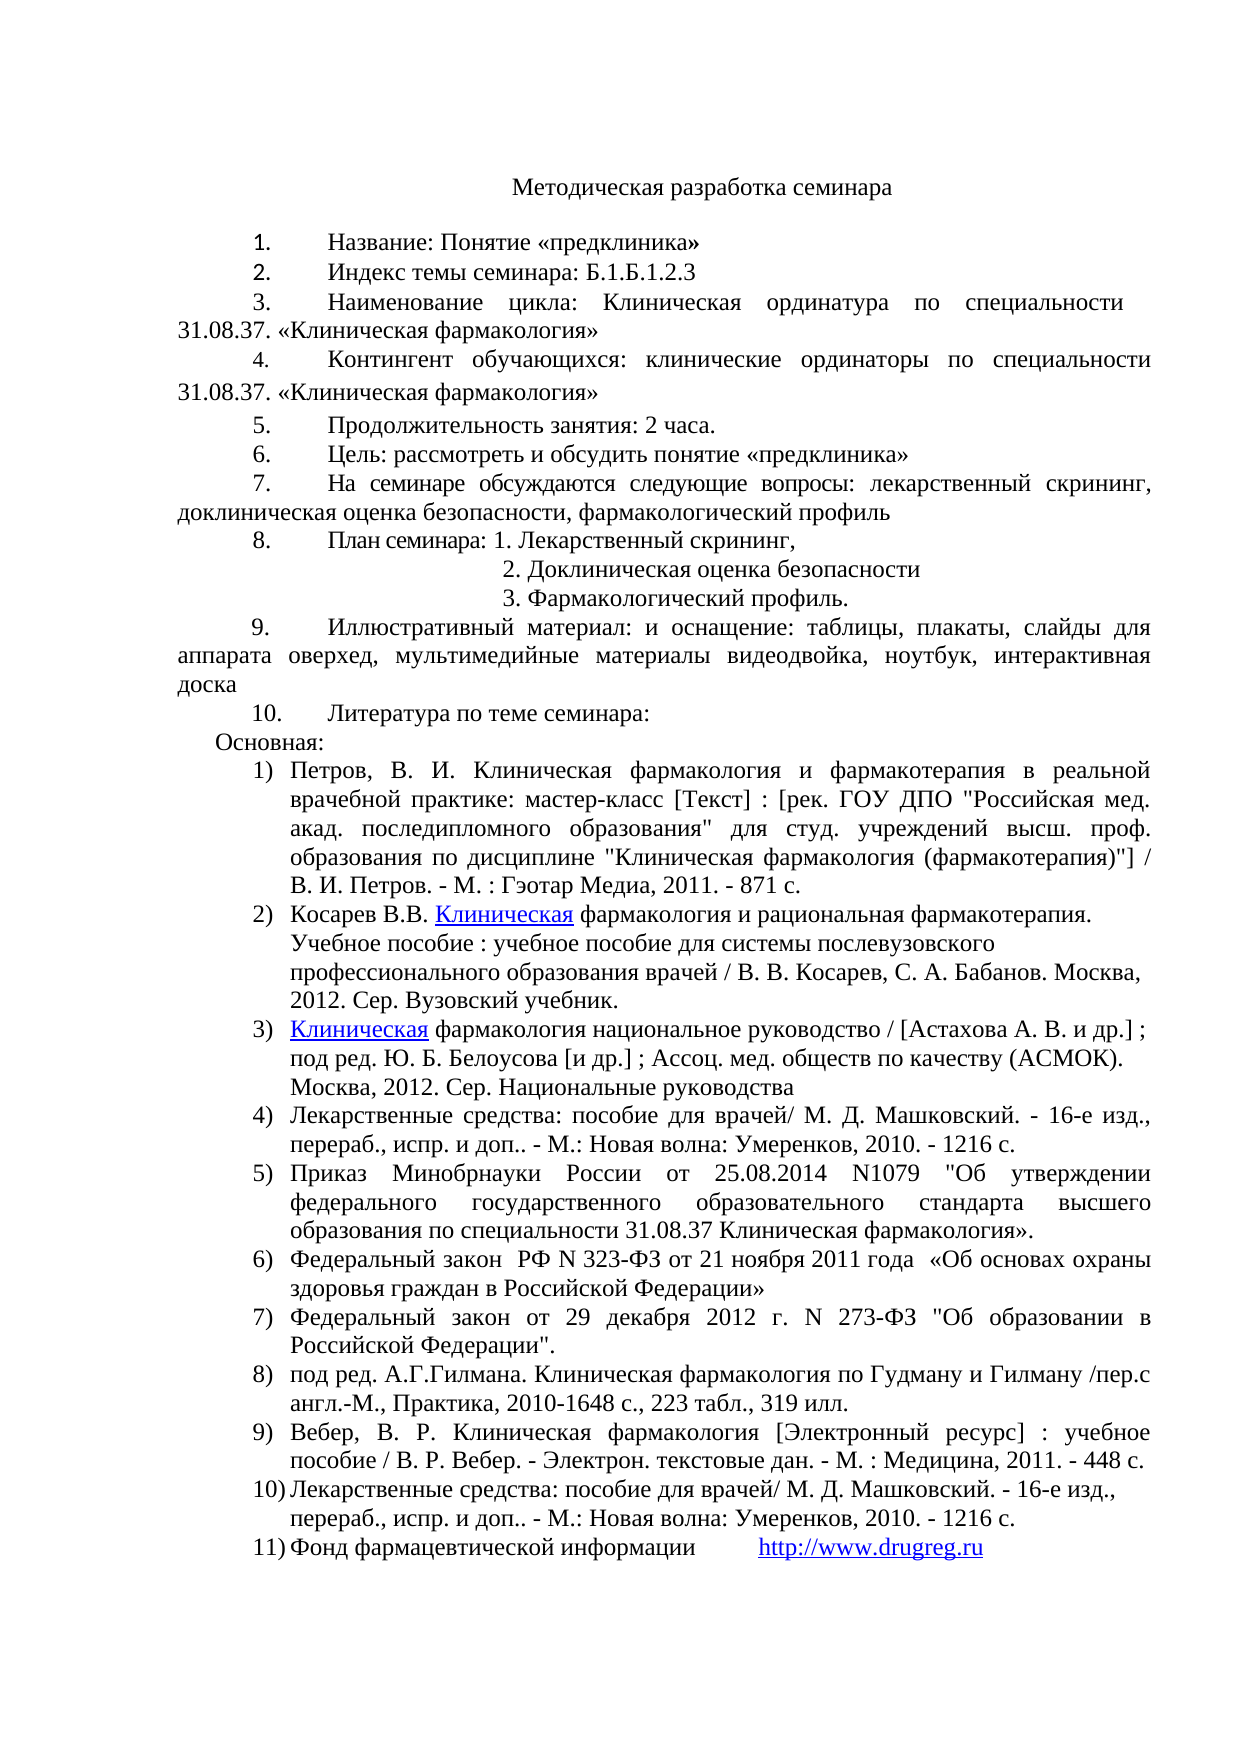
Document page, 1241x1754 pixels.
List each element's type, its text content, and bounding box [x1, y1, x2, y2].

title Федеральный закон РФ N 323-ФЗ от 21 ноября 2011 года «Об основах охраны здоровья граждан в Российской Федерации» [252, 1244, 1152, 1302]
list Цель: рассмотреть и обсудить понятие «предклиника» [177, 439, 1152, 468]
list Название: Понятие «предклиника» [177, 226, 1124, 256]
text 3. Фармакологический профиль. [177, 583, 1152, 612]
list Лекарственные средства: пособие для врачей/ М. Д. Машковский. - 16-е изд., перераб., испр. и доп.. - М.: Новая волна: Умеренков, 2010. - 1216 с. [252, 1474, 1152, 1532]
list Петров, В. И. Клиническая фармакология и фармакотерапия в реальной врачебной практике: мастер-класс [Текст] : [рек. ГОУ ДПО "Российская мед. акад. последипломного образования" для студ. учреждений высш. проф. образования по дисциплине "Клиническая фармакология (фармакотерапия)"] / В. И. Петров. - М. : Гэотар Медиа, 2011. - 871 с. [252, 755, 1152, 899]
title Федеральный закон от 29 декабря 2012 г. N 273-ФЗ "Об образовании в Российской Федерации". [252, 1302, 1152, 1359]
list Приказ Минобрнауки России от 25.08.2014 N1079 "Об утверждении федерального государственного образовательного стандарта высшего образования по специальности 31.08.37 Клиническая фармакология». [252, 1158, 1152, 1244]
list Литература по теме семинара: [177, 698, 1152, 727]
list На семинаре обсуждаются следующие вопросы: лекарственный скрининг, доклиническая оценка безопасности, фармакологический профиль [177, 468, 1152, 525]
text 2. Доклиническая оценка безопасности [177, 554, 1152, 583]
list Фонд фармацевтической информации http://www.drugreg.ru [252, 1532, 1152, 1560]
text Методическая разработка семинара [177, 172, 1152, 201]
list Клиническая фармакология национальное руководство / [Астахова А. В. и др.] ; под ред. Ю. Б. Белоусова [и др.] ; Ассоц. мед. обществ по качеству (АСМОК). Москва, 2012. Сер. Национальные руководства [252, 1014, 1152, 1100]
list Иллюстративный материал: и оснащение: таблицы, плакаты, слайды для аппарата оверхед, мультимедийные материалы видеодвойка, ноутбук, интерактивная доска [177, 612, 1152, 698]
list Наименование цикла: Клиническая ординатура по специальности 31.08.37. «Клиническая фармакология» [177, 287, 1124, 344]
title под ред. А.Г.Гилмана. Клиническая фармакология по Гудману и Гилману /пер.с англ.-М., Практика, 2010-1648 с., 223 табл., 319 илл. [252, 1359, 1152, 1417]
list Лекарственные средства: пособие для врачей/ М. Д. Машковский. - 16-е изд., перераб., испр. и доп.. - М.: Новая волна: Умеренков, 2010. - 1216 с. [252, 1100, 1152, 1158]
text Основная: [215, 727, 1152, 755]
list Контингент обучающихся: клинические ординаторы по специальности 31.08.37. «Клиническая фармакология» [177, 344, 1152, 406]
title Вебер, В. Р. Клиническая фармакология [Электронный ресурс] : учебное пособие / В. Р. Вебер. - Электрон. текстовые дан. - М. : Медицина, 2011. - 448 с. [252, 1417, 1152, 1474]
list Продолжительность занятия: 2 часа. [177, 410, 1152, 439]
list Косарев В.В. Клиническая фармакология и рациональная фармакотерапия. Учебное пособие : учебное пособие для системы послевузовского профессионального образования врачей / В. В. Косарев, С. А. Бабанов. Москва, 2012. Сер. Вузовский учебник. [252, 899, 1152, 1014]
list План семинара: 1. Лекарственный скрининг, [177, 525, 1152, 554]
list Индекс темы семинара: Б.1.Б.1.2.3 [177, 256, 1124, 287]
